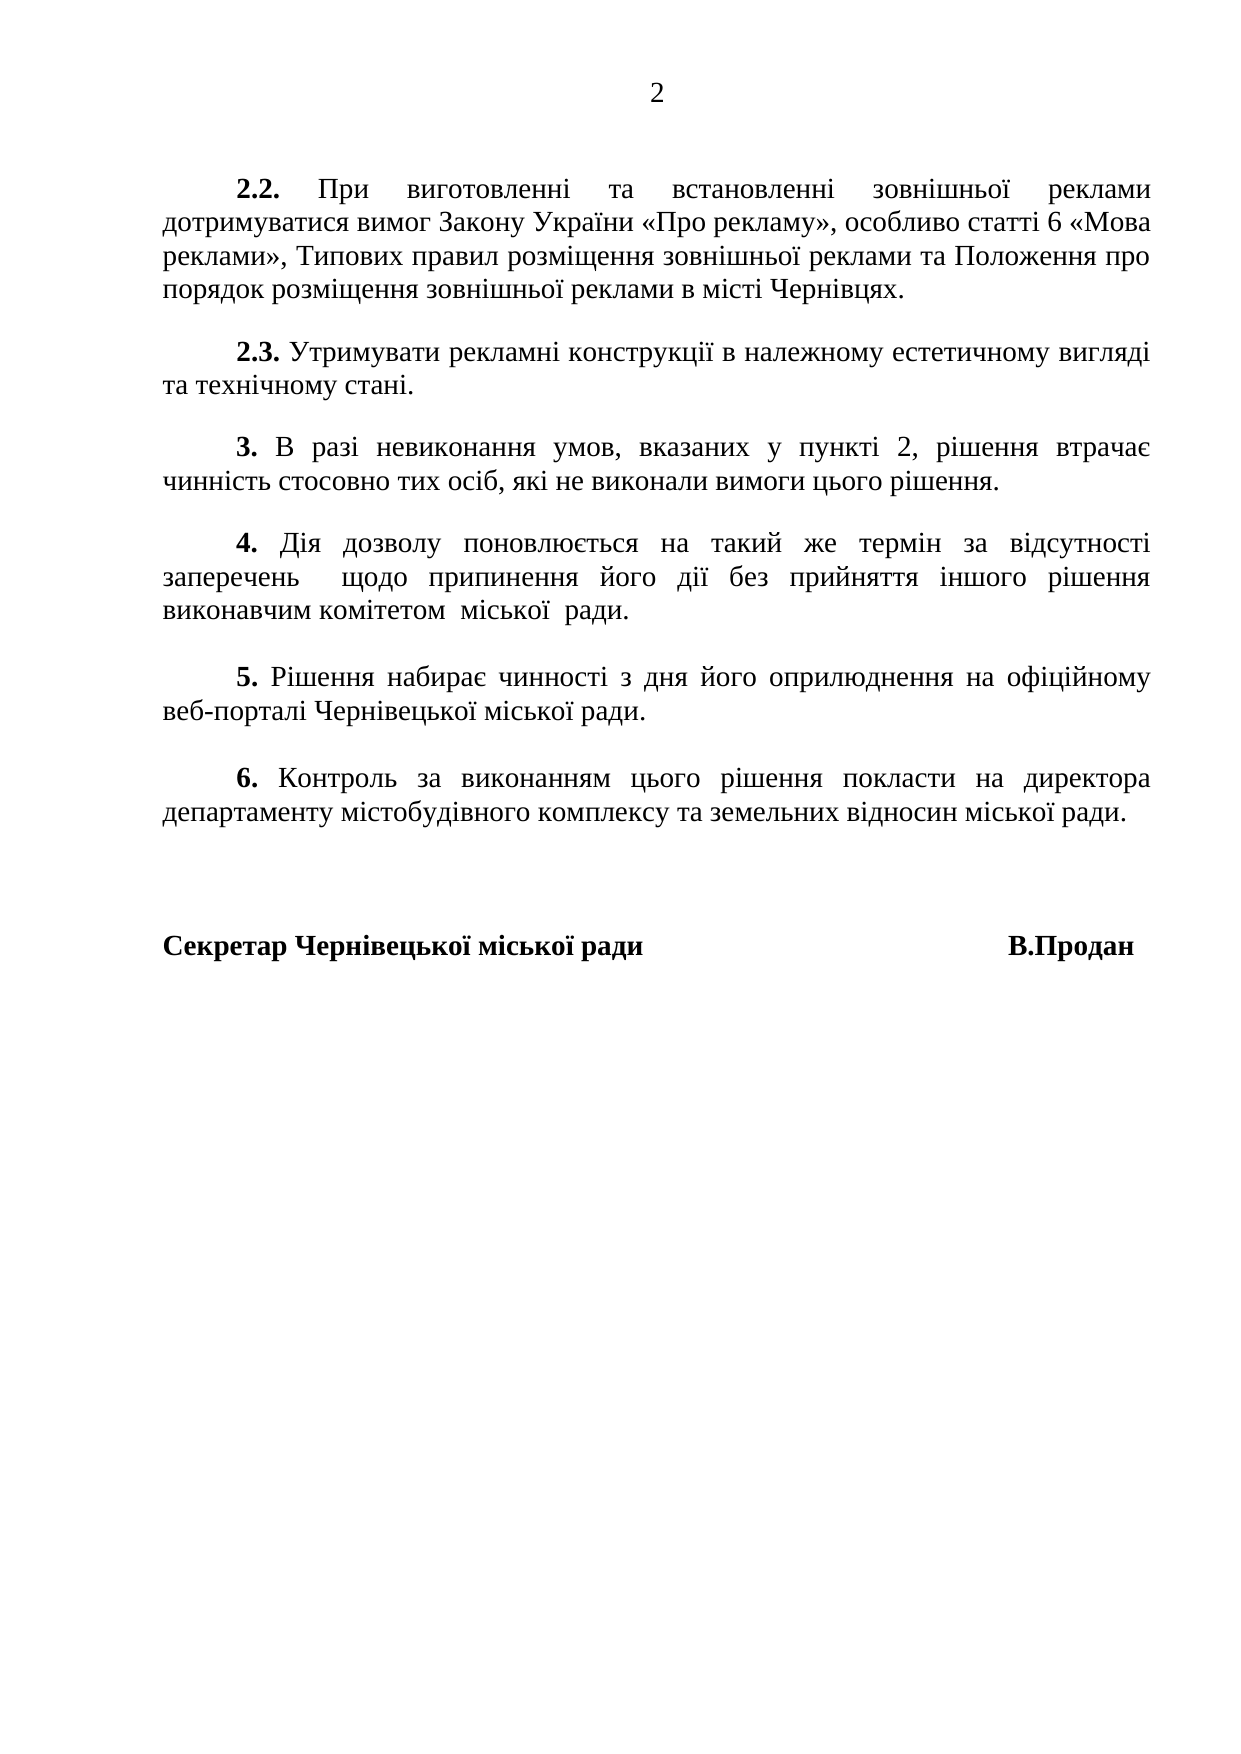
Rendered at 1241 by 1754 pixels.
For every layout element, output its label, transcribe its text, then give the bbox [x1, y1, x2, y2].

text 5. Рішення набирає чинності з дня його оприлюднення на офіційному веб-порталі Чернівецької міської ради. [162, 659, 1152, 727]
text 4. Дія дозволу поновлюється на такий же термін за відсутності заперечень щодо припинення його дії без прийняття іншого рішення виконавчим комітетом міської ради. [162, 525, 1152, 626]
text 6. Контроль за виконанням цього рішення покласти на директора департаменту містобудівного комплексу та земельних відносин міської ради. [162, 760, 1152, 827]
text 2.3. Утримувати рекламні конструкції в належному естетичному вигляді та технічному стані. [162, 334, 1152, 401]
text 3. В разі невиконання умов, вказаних у пункті 2, рішення втрачає чинність стосовно тих осіб, які не виконали вимоги цього рішення. [162, 429, 1152, 497]
text 2.2. При виготовленні та встановленні зовнішньої реклами дотримуватися вимог Закону України «Про рекламу», особливо статті 6 «Мова реклами», Типових правил розміщення зовнішньої реклами та Положення про порядок розміщення зовнішньої реклами в місті Чернівцях. [162, 171, 1152, 305]
text Секретар Чернівецької міської ради В.Продан [162, 928, 1152, 961]
